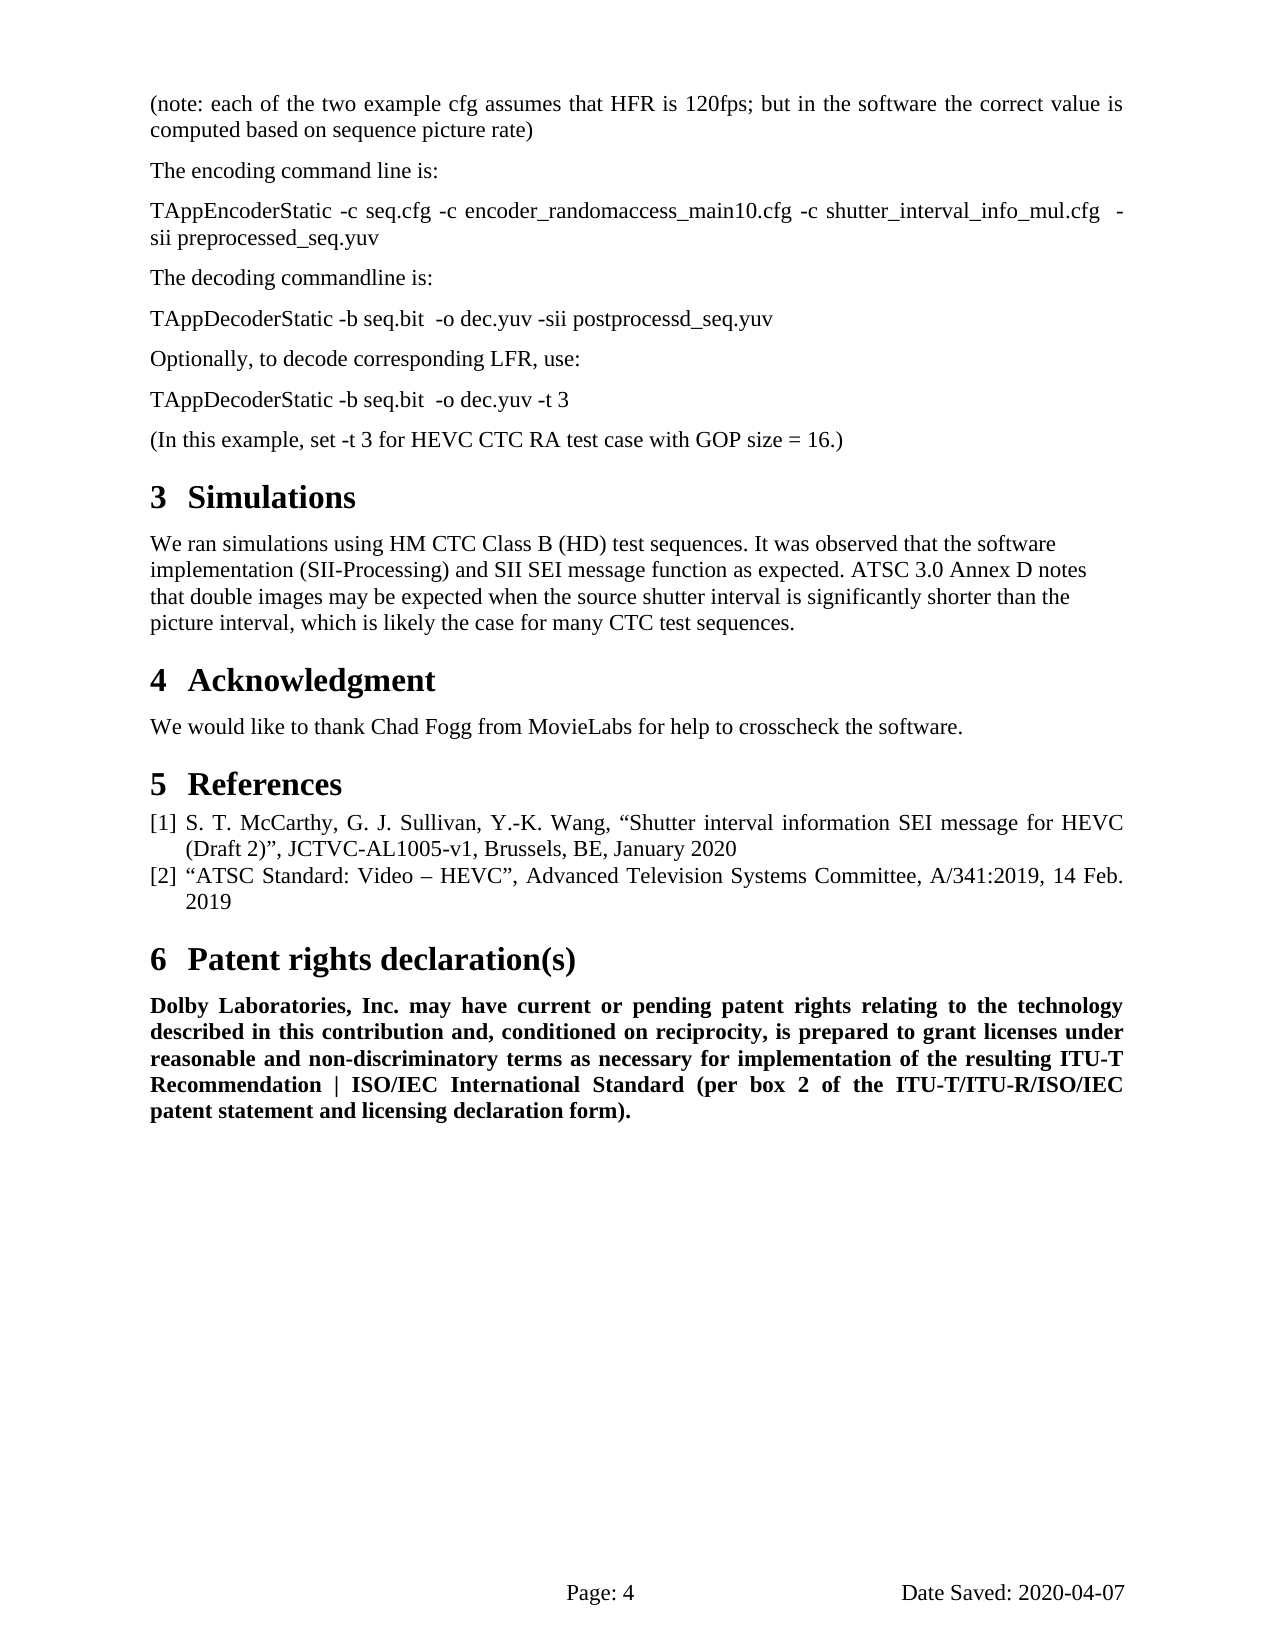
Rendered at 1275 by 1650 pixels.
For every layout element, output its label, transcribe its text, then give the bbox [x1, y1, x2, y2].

subtitle References [150, 764, 1125, 803]
subtitle Patent rights declaration(s) [150, 939, 1125, 978]
text Dolby Laboratories, Inc. may have current or pending patent rights relating to the technology described in this contribution and, conditioned on reciprocity, is prepared to grant licenses under reasonable and non-discriminatory terms as necessary for implementation of the resulting ITU-T Recommendation | ISO/IEC International Standard (per box 2 of the ITU-T/ITU-R/ISO/IEC patent statement and licensing declaration form). [150, 992, 1125, 1124]
text We would like to thank Chad Fogg from MovieLabs for help to crosscheck the software. [150, 713, 1125, 739]
text (In this example, set -t 3 for HEVC CTC RA test case with GOP size = 16.) [150, 426, 1125, 453]
text TAppDecoderStatic -b seq.bit -o dec.yuv -t 3 [150, 386, 1125, 412]
list “ATSC Standard: Video – HEVC”, Advanced Television Systems Committee, A/341:2019, 14 Feb. 2019 [150, 862, 1125, 914]
text The encoding command line is: [150, 157, 1125, 183]
text (note: each of the two example cfg assumes that HFR is 120fps; but in the software the correct value is computed based on sequence picture rate) [150, 90, 1125, 143]
text We ran simulations using HM CTC Class B (HD) test sequences. It was observed that the software implementation (SII-Processing) and SII SEI message function as expected. ATSC 3.0 Annex D notes that double images may be expected when the source shutter interval is significantly shorter than the picture interval, which is likely the case for many CTC test sequences. [150, 530, 1125, 636]
subtitle Acknowledgment [150, 661, 1125, 699]
subtitle Simulations [150, 478, 1125, 516]
text TAppDecoderStatic -b seq.bit -o dec.yuv -sii postprocessd_seq.yuv [150, 305, 1125, 331]
text TAppEncoderStatic -c seq.cfg -c encoder_randomaccess_main10.cfg -c shutter_interval_info_mul.cfg -sii preprocessed_seq.yuv [150, 197, 1125, 250]
text Optionally, to decode corresponding LFR, use: [150, 345, 1125, 372]
text The decoding commandline is: [150, 264, 1125, 291]
list S. T. McCarthy, G. J. Sullivan, Y.-K. Wang, “Shutter interval information SEI message for HEVC (Draft 2)”, JCTVC-AL1005-v1, Brussels, BE, January 2020 [150, 809, 1125, 862]
